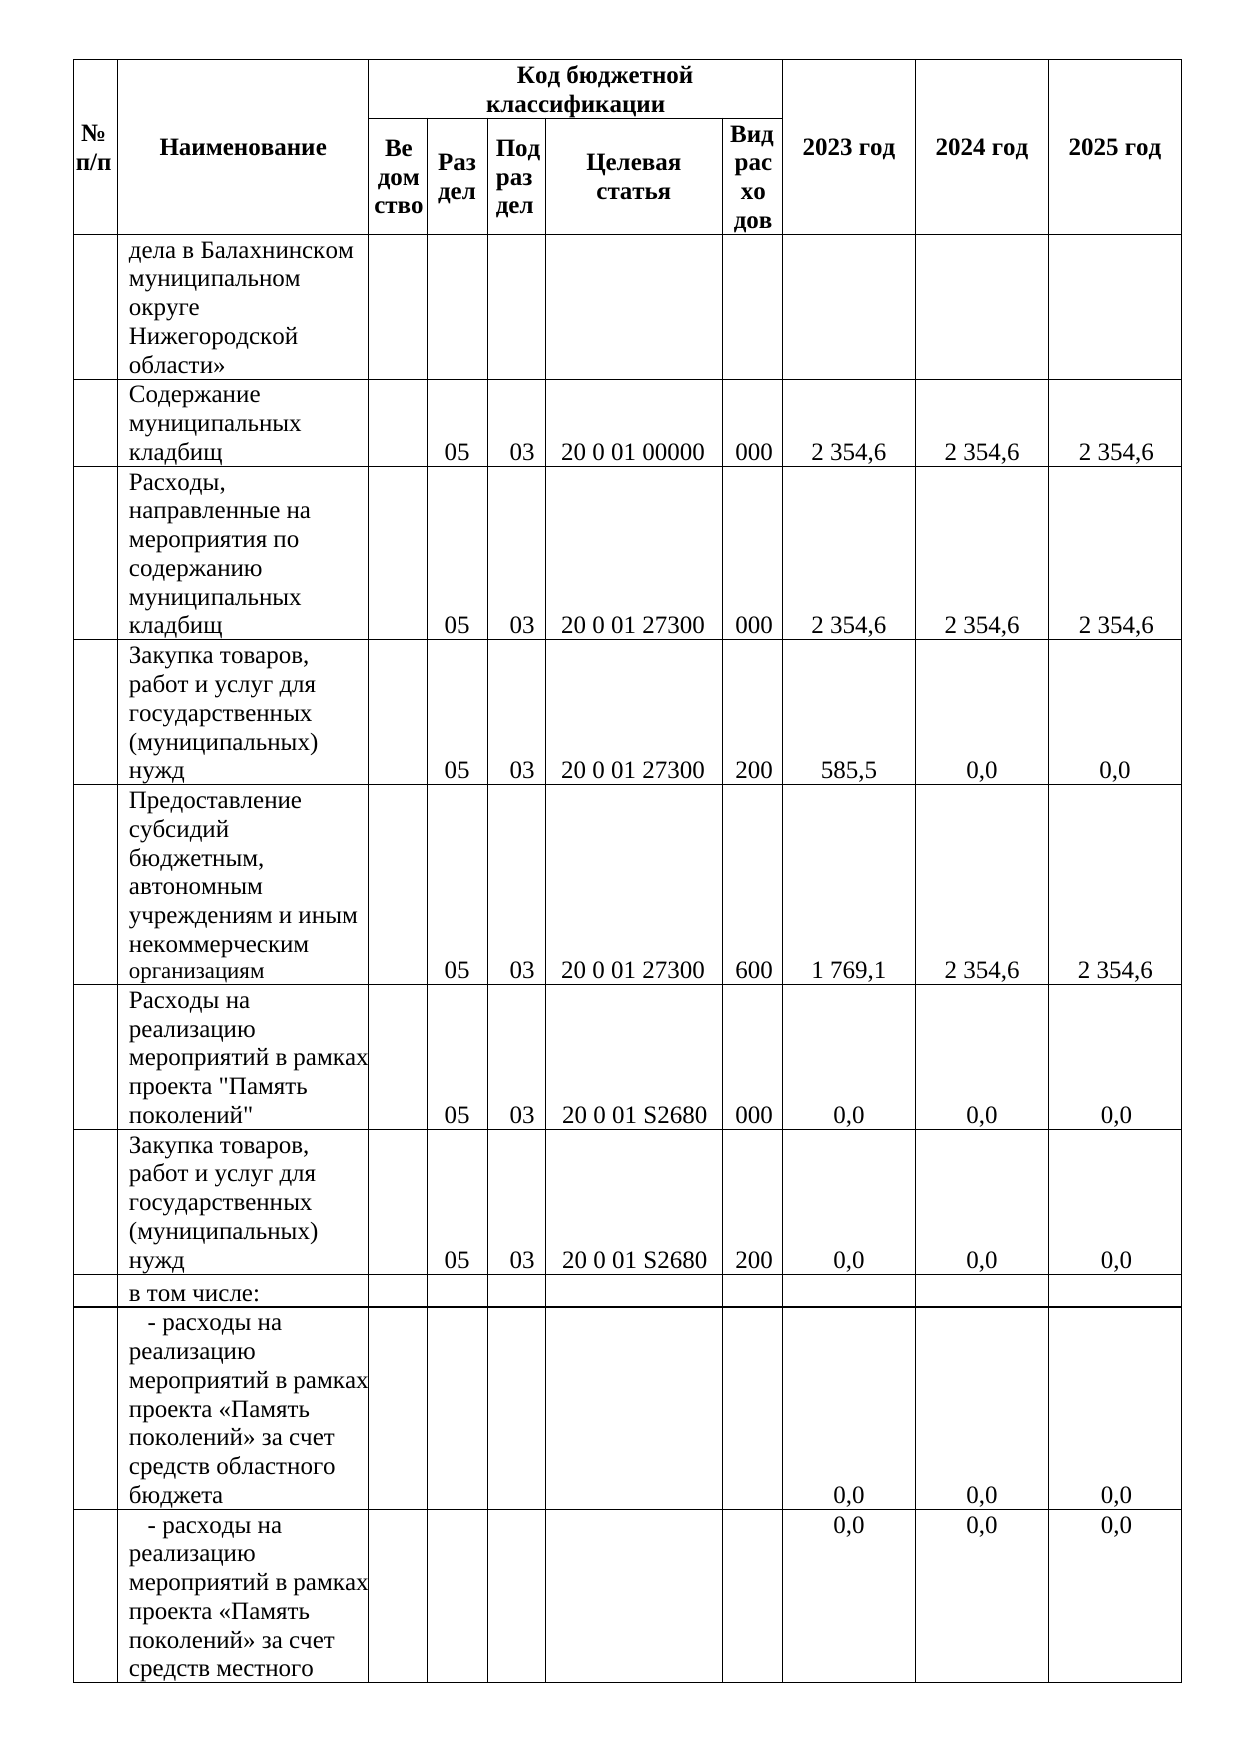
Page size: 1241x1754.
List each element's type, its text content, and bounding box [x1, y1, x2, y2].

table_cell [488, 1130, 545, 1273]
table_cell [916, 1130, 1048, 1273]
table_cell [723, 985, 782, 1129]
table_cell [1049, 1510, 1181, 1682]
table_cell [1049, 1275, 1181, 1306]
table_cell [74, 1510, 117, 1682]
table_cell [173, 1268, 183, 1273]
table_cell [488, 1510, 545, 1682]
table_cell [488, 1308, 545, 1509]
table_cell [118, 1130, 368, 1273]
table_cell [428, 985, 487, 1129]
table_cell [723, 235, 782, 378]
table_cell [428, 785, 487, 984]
table_cell Целевая статья [546, 119, 722, 234]
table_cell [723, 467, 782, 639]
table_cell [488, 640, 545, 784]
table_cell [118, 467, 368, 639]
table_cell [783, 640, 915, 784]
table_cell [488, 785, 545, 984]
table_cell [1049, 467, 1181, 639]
table_header № п/п [74, 60, 117, 234]
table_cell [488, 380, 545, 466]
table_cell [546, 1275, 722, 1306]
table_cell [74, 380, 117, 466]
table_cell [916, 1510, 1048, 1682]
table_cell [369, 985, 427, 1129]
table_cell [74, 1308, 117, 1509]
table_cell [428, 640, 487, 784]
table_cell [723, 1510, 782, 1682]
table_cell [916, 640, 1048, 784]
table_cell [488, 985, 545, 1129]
table_cell Раз дел [428, 119, 487, 234]
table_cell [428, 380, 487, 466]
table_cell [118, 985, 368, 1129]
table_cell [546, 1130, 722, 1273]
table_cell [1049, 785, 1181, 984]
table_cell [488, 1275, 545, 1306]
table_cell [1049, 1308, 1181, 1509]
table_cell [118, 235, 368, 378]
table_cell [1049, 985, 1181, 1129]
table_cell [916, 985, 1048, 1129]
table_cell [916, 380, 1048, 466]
table_header 2024 год [916, 60, 1048, 234]
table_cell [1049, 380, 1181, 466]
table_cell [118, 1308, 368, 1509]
table_header Наименование [118, 60, 368, 234]
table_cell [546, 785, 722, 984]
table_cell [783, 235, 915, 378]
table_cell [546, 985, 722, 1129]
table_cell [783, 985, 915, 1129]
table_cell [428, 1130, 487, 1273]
table_cell Под раз дел [488, 119, 545, 234]
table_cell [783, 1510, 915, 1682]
table_header Код бюджетной классификации [369, 60, 782, 118]
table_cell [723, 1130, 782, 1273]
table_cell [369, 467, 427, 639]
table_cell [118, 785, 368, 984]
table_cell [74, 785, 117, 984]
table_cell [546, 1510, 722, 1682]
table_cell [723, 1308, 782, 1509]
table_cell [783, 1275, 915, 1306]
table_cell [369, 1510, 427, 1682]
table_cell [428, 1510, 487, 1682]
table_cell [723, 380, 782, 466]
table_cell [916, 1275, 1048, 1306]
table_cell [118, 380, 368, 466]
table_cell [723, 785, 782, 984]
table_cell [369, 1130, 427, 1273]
table_cell Вид рас хо дов [723, 119, 782, 234]
table_header 2023 год [783, 60, 915, 234]
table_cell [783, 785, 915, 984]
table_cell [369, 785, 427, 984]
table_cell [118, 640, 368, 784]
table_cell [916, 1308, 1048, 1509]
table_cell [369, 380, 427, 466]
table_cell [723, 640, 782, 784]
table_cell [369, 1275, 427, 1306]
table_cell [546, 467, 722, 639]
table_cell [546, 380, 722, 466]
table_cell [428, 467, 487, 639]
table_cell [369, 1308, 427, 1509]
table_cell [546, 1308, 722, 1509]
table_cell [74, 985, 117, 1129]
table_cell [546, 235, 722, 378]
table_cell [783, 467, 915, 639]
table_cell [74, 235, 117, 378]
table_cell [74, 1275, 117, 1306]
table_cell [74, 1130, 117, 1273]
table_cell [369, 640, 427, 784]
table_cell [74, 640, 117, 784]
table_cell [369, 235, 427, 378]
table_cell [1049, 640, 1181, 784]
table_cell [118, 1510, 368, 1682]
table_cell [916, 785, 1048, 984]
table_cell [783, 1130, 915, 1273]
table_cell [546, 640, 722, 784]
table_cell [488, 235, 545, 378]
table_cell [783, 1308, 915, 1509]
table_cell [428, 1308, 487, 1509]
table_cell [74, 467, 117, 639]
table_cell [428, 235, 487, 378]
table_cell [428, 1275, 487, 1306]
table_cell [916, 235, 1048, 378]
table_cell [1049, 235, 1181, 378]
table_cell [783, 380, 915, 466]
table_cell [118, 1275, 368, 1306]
table_header 2025 год [1049, 60, 1181, 234]
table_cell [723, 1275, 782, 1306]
table_cell Ве дом ство [369, 119, 427, 234]
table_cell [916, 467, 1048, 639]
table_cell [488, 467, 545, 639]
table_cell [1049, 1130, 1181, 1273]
